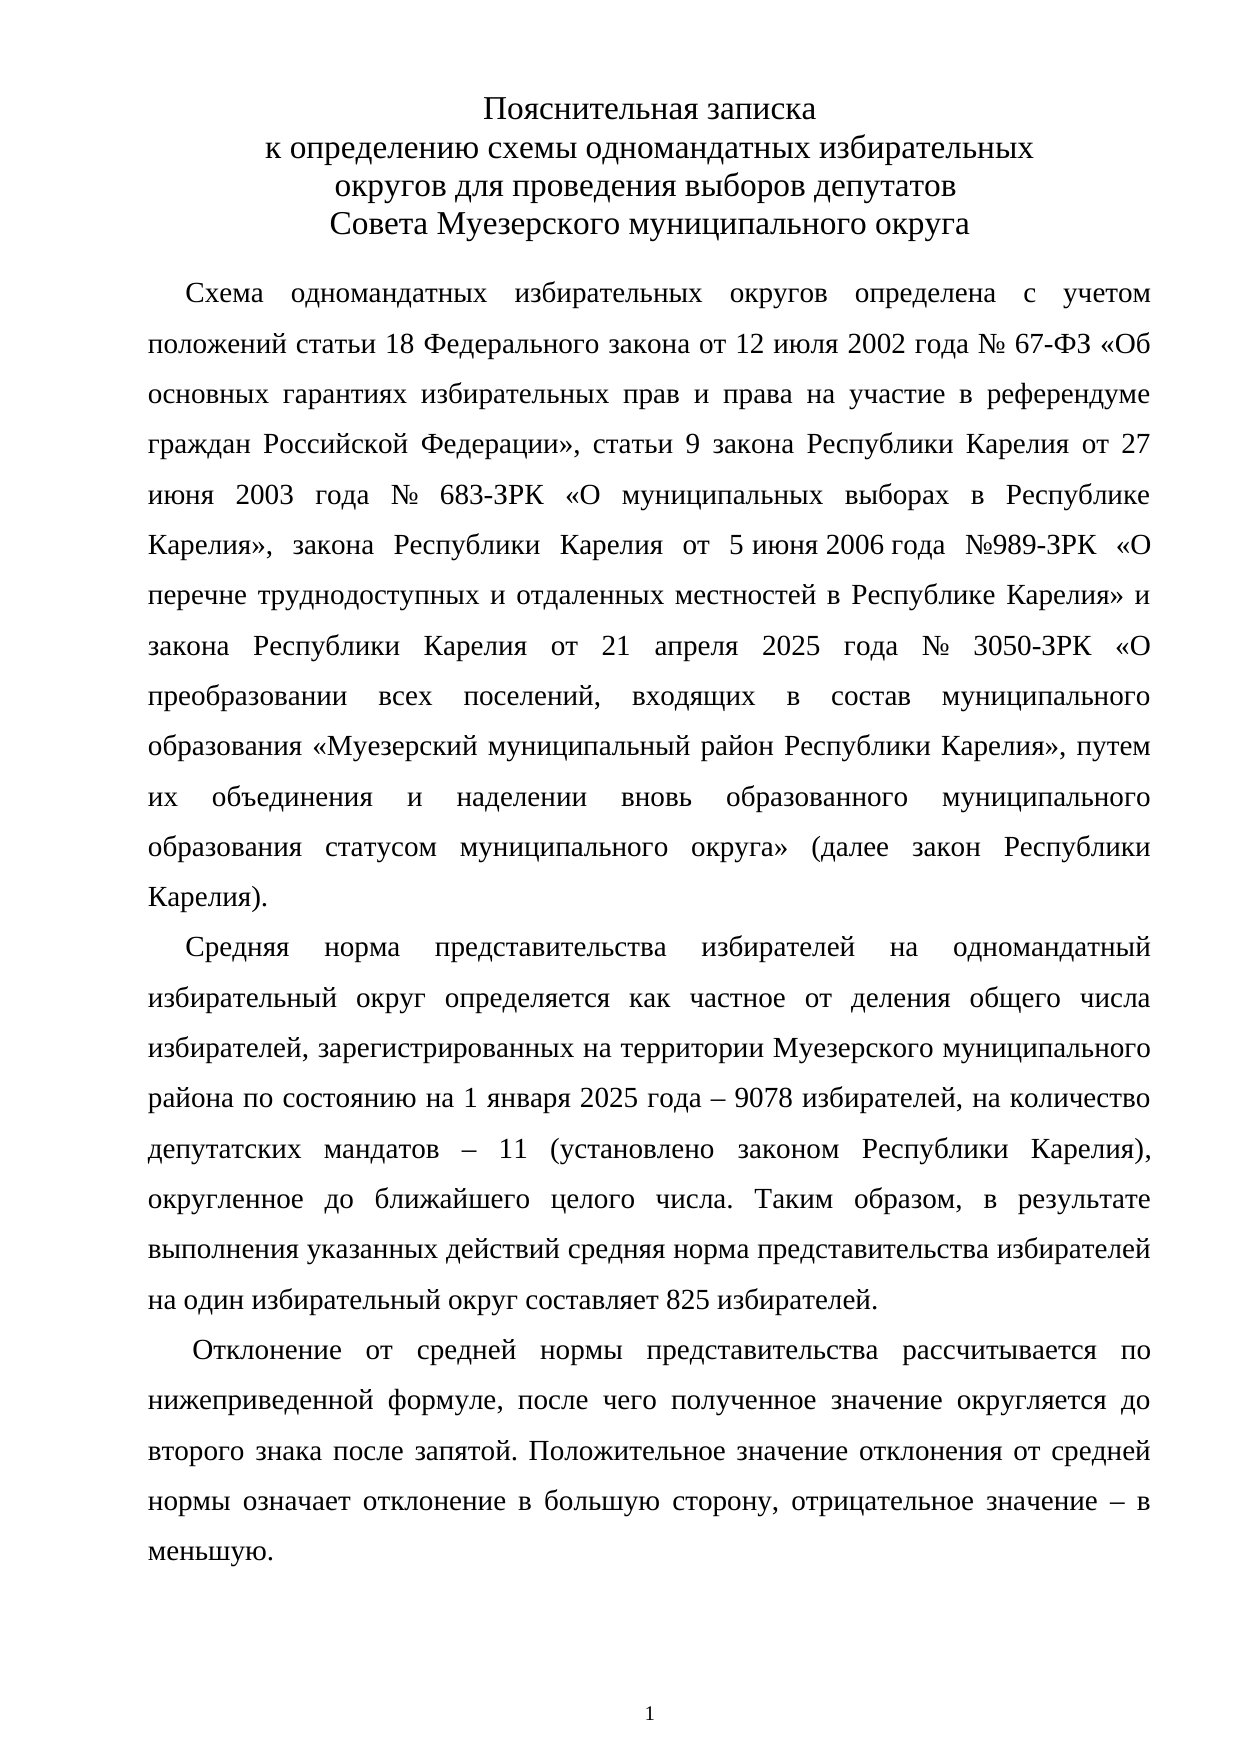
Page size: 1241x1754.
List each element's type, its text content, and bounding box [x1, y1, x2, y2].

text Отклонение от средней нормы представительства рассчитывается по нижеприведенной формуле, после чего полученное значение округляется до второго знака после запятой. Положительное значение отклонения от средней нормы означает отклонение в большую сторону, отрицательное значение – в меньшую. [148, 1332, 1152, 1567]
subtitle Схема одномандатных избирательных округов определена с учетом положений статьи 18 Федерального закона от 12 июля 2002 года № 67-ФЗ «Об основных гарантиях избирательных прав и права на участие в референдуме граждан Российской Федерации», статьи 9 закона Республики Карелия от 27 июня 2003 года № 683-ЗРК «О муниципальных выборах в Республике Карелия», закона Республики Карелия от 5 июня 2006 года №989-ЗРК «О перечне труднодоступных и отдаленных местностей в Республике Карелия» и закона Республики Карелия от 21 апреля 2025 года № 3050-ЗРК «О преобразовании всех поселений, входящих в состав муниципального образования «Муезерский муниципальный район Республики Карелия», путем их объединения и наделении вновь образованного муниципального образования статусом муниципального округа» (далее закон Республики Карелия). [148, 276, 1152, 913]
title округов для проведения выборов депутатов Совета Муезерского муниципального округа [148, 165, 1152, 242]
title Пояснительная записка к определению схемы одномандатных избирательных [148, 89, 1152, 165]
text Средняя норма представительства избирателей на одномандатный избирательный округ определяется как частное от деления общего числа избирателей, зарегистрированных на территории Муезерского муниципального района по состоянию на 1 января 2025 года – 9078 избирателей, на количество депутатских мандатов – 11 (установлено законом Республики Карелия), округленное до ближайшего целого числа. Таким образом, в результате выполнения указанных действий средняя норма представительства избирателей на один избирательный округ составляет 825 избирателей. [148, 929, 1152, 1315]
